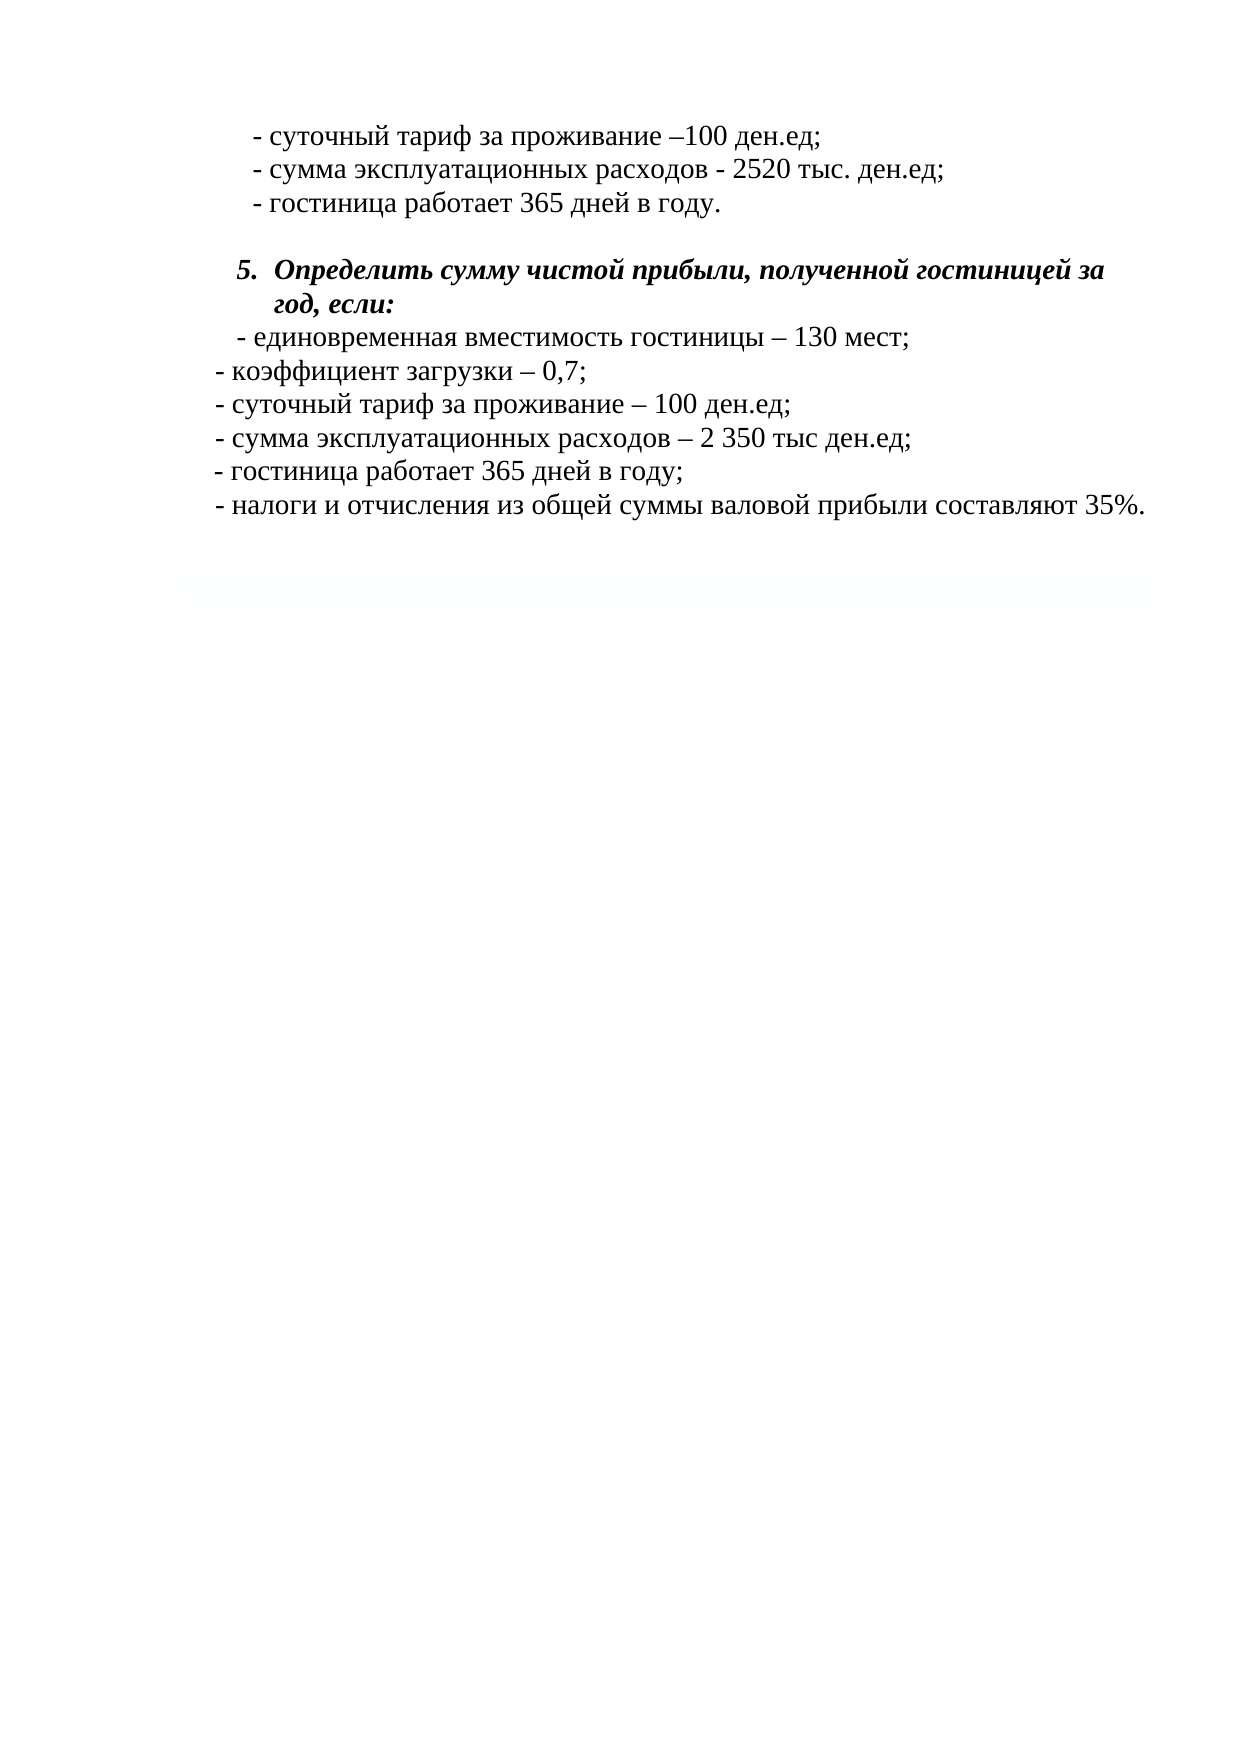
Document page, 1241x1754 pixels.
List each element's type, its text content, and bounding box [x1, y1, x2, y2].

text - суточный тариф за проживание – 100 ден.ед; [215, 386, 1152, 420]
list Определить сумму чистой прибыли, полученной гостиницей за год, если: [236, 252, 1152, 319]
list - сумма эксплуатационных расходов - 2520 тыс. ден.ед; [252, 152, 1152, 185]
text - единовременная вместимость гостиницы – 130 мест; [236, 319, 1152, 353]
text - сумма эксплуатационных расходов – 2 350 тыс ден.ед; [215, 420, 1152, 453]
list - суточный тариф за проживание –100 ден.ед; [252, 118, 1152, 152]
list - гостиница работает 365 дней в году. [252, 185, 1152, 219]
text - коэффициент загрузки – 0,7; [215, 353, 1152, 386]
text - налоги и отчисления из общей суммы валовой прибыли составляют 35%. [215, 487, 1152, 521]
text - гостиница работает 365 дней в году; [177, 453, 1152, 487]
